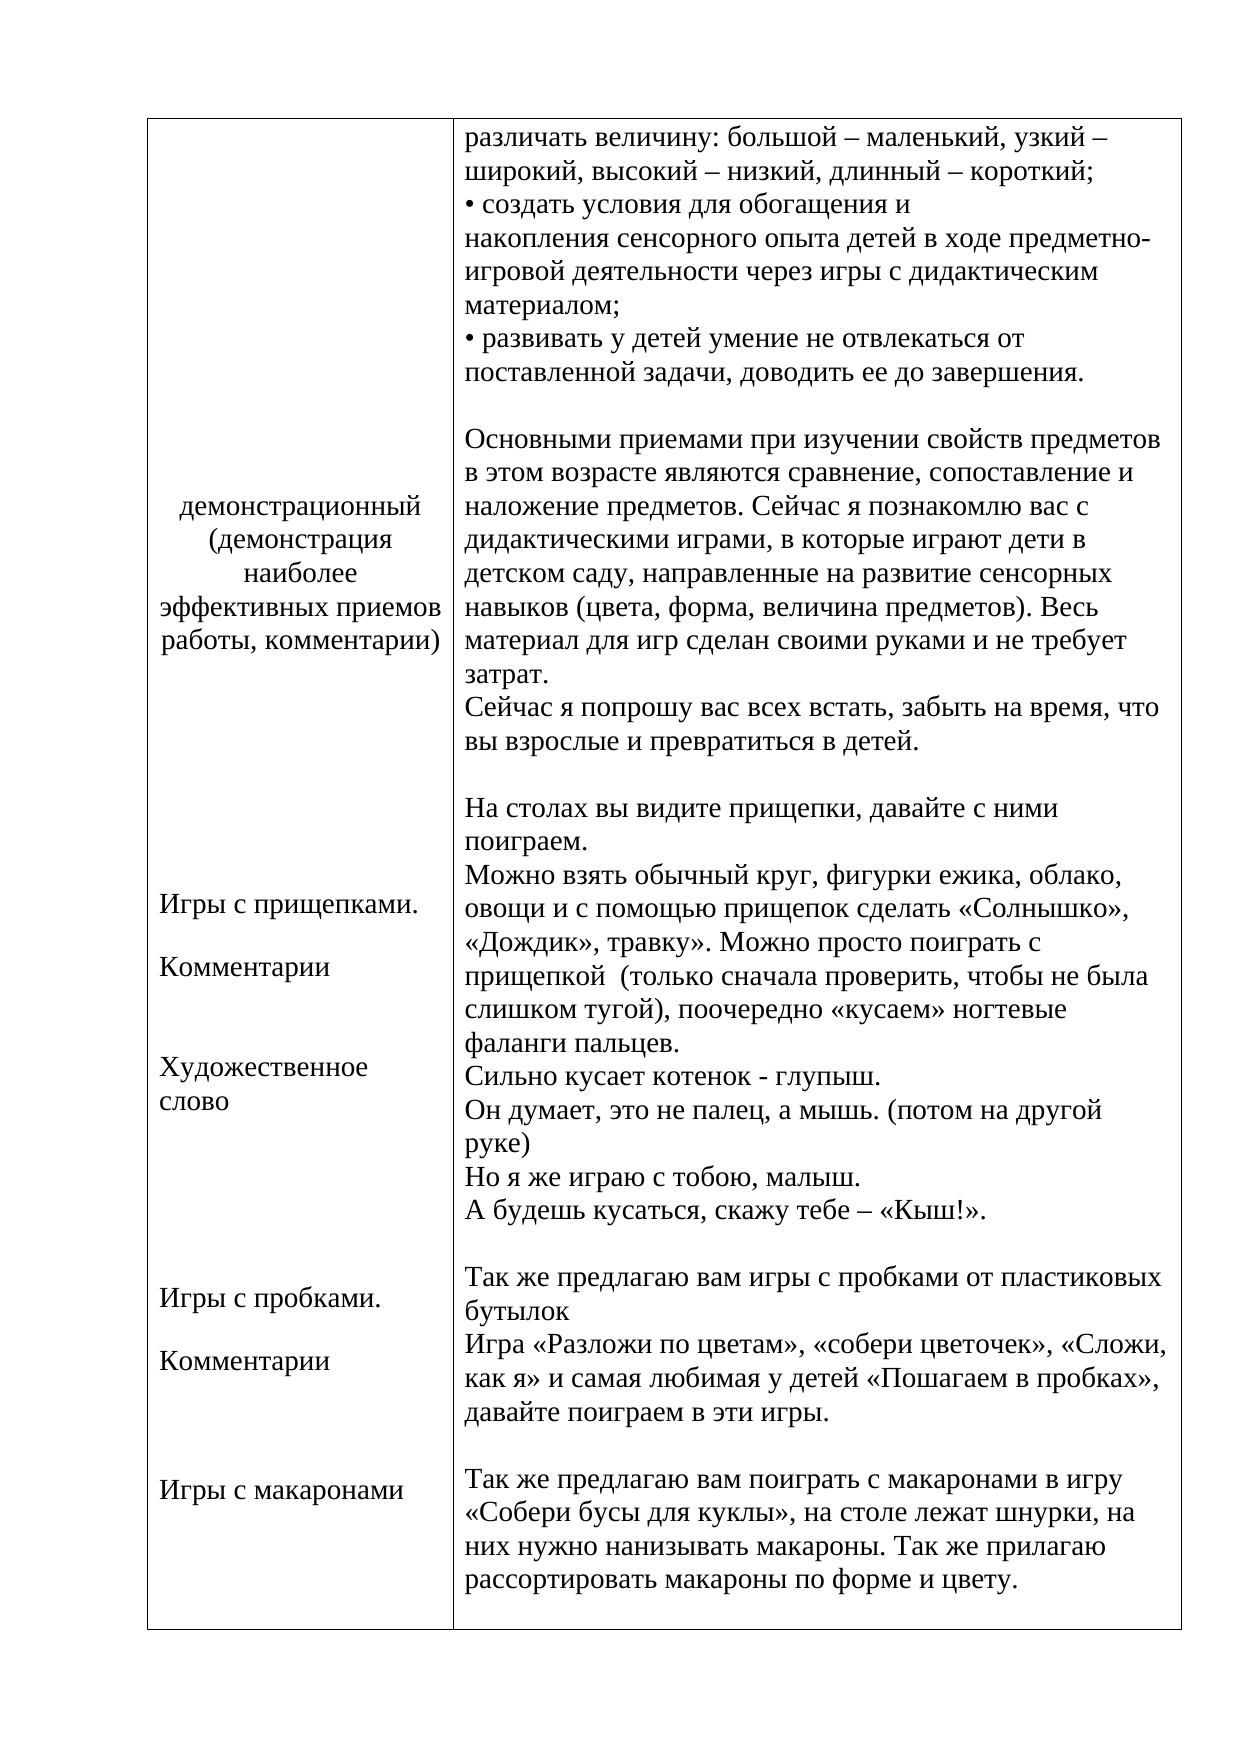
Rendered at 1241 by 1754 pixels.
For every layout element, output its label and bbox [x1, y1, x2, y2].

table_cell [454, 119, 1181, 1628]
table_cell [148, 119, 453, 1628]
